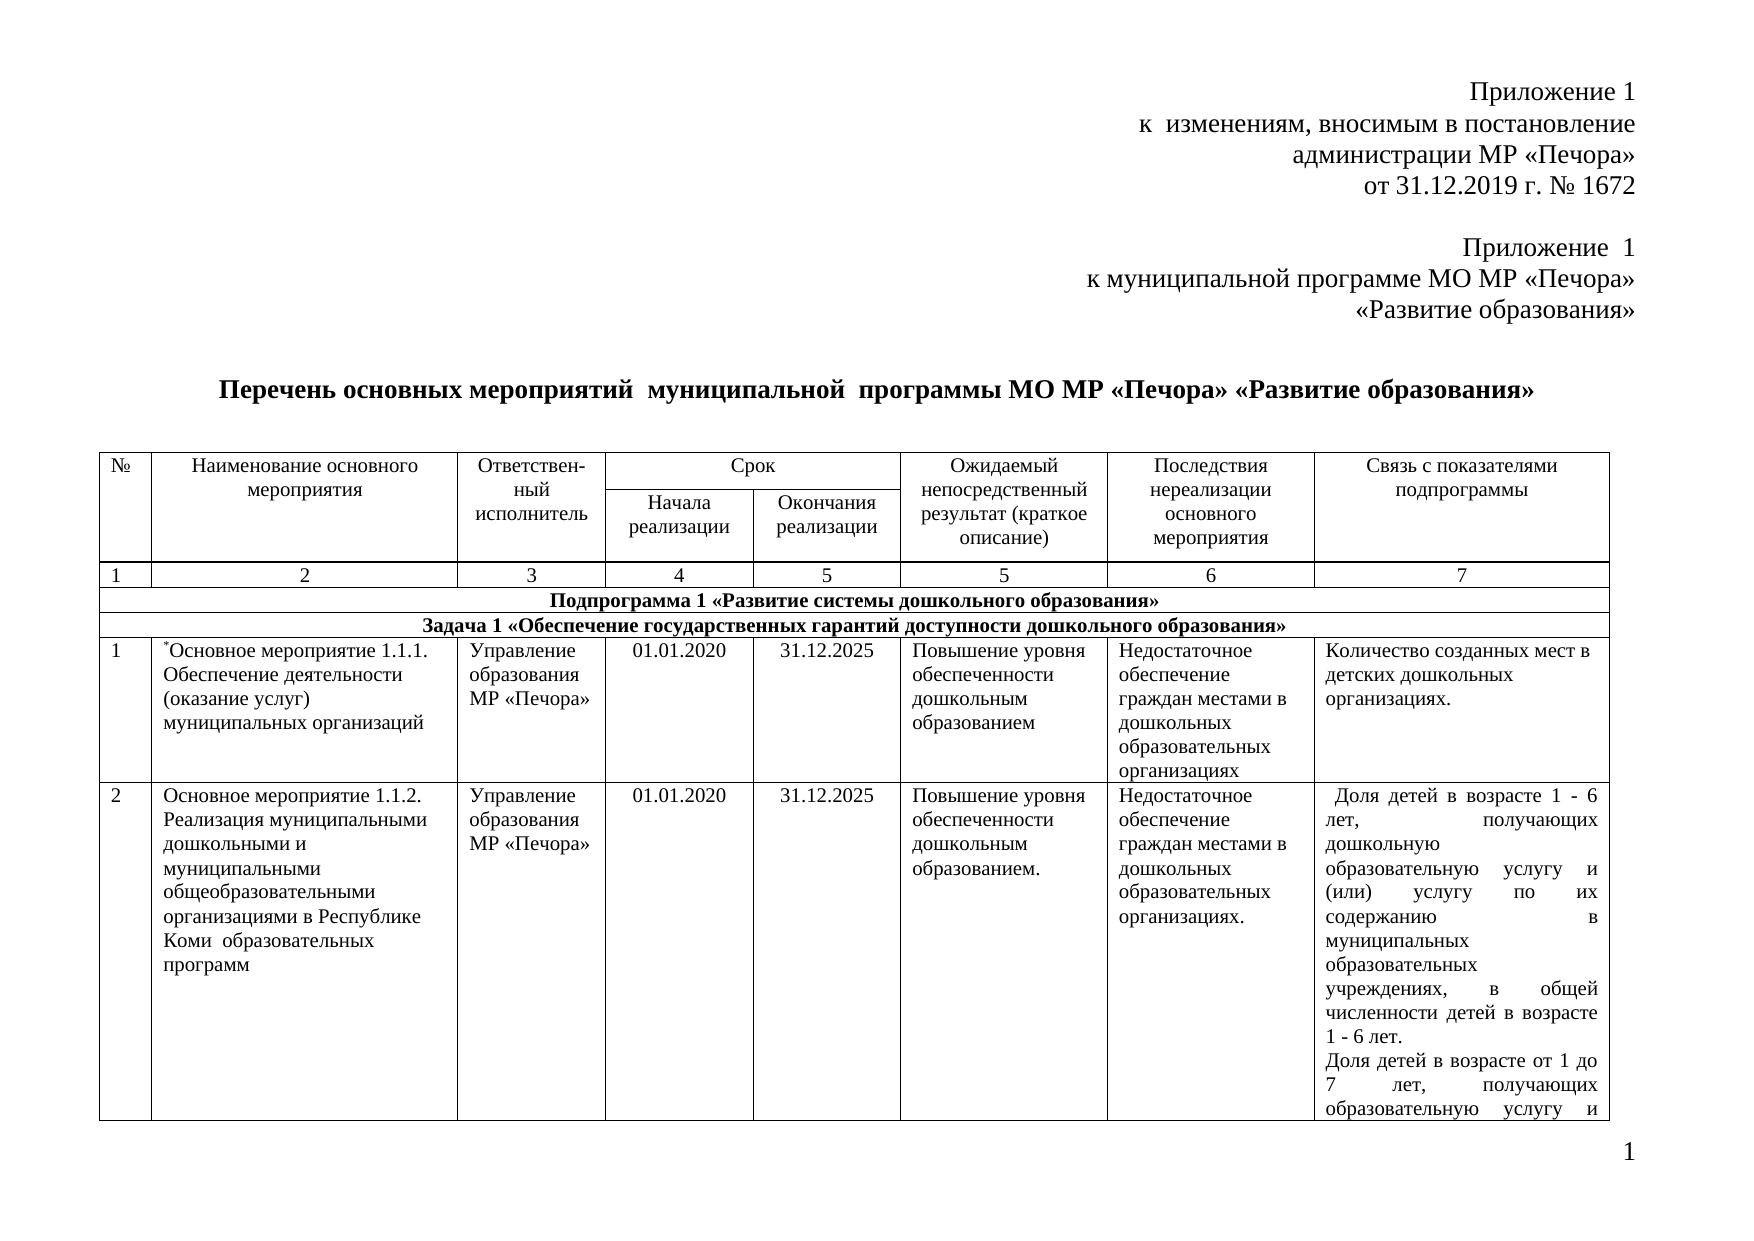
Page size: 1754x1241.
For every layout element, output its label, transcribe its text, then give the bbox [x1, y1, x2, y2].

table_cell Начала реализации [606, 490, 753, 561]
table_cell Задача 1 «Обеспечение государственных гарантий доступности дошкольного образования» [100, 613, 1609, 637]
table_header Последствия нереализации основного мероприятия [1108, 453, 1314, 561]
table_cell *Основное мероприятие 1.1.1. Обеспечение деятельности (оказание услуг) муниципальных организаций [152, 638, 457, 782]
table_cell Повышение уровня обеспеченности дошкольным образованием [901, 638, 1107, 782]
table_header Наименование основного мероприятия [152, 453, 457, 561]
table_cell 4 [606, 563, 753, 587]
table_cell 5 [754, 563, 900, 587]
text Приложение 1 [118, 231, 1636, 262]
table_cell Подпрограмма 1 «Развитие системы дошкольного образования» [100, 588, 1609, 612]
table_cell Недостаточное обеспечение граждан местами в дошкольных образовательных организациях [1108, 638, 1314, 782]
table_cell 5 [901, 563, 1107, 587]
text от 31.12.2019 г. № 1672 [118, 169, 1636, 200]
table_cell 3 [458, 563, 605, 587]
table_cell 7 [1315, 563, 1609, 587]
table_cell Повышение уровня обеспеченности дошкольным образованием. [901, 783, 1107, 1120]
table_cell Недостаточное обеспечение граждан местами в дошкольных образовательных организациях. [1108, 783, 1314, 1120]
table_cell 1 [100, 638, 151, 782]
table_cell 6 [1108, 563, 1314, 587]
title к муниципальной программе МО МР «Печора» [118, 262, 1636, 293]
table_cell 01.01.2020 [606, 638, 753, 782]
table_cell 1 [100, 563, 151, 587]
table_cell 31.12.2025 [754, 638, 900, 782]
table_cell 31.12.2025 [754, 783, 900, 1120]
table_header Ожидаемый непосредственный результат (краткое описание) [901, 453, 1107, 561]
table_cell 2 [152, 563, 457, 587]
table_header Связь с показателями подпрограммы [1315, 453, 1609, 561]
table_cell Окончания реализации [754, 490, 900, 561]
table_cell Управление образования МР «Печора» [458, 783, 605, 1120]
table_cell Управление образования МР «Печора» [458, 638, 605, 782]
text к изменениям, вносимым в постановление [118, 107, 1636, 138]
text Перечень основных мероприятий муниципальной программы МО МР «Печора» «Развитие образования» [118, 373, 1636, 404]
table_header Ответствен-ный исполнитель [458, 453, 605, 561]
table_cell Количество созданных мест в детских дошкольных организациях. [1315, 638, 1609, 782]
table_cell 2 [100, 783, 151, 1120]
table_header Срок [606, 453, 900, 489]
table_header № [100, 453, 151, 561]
text Приложение 1 [118, 76, 1636, 107]
title «Развитие образования» [118, 293, 1636, 325]
text администрации МР «Печора» [118, 138, 1636, 169]
table_cell 01.01.2020 [606, 783, 753, 1120]
